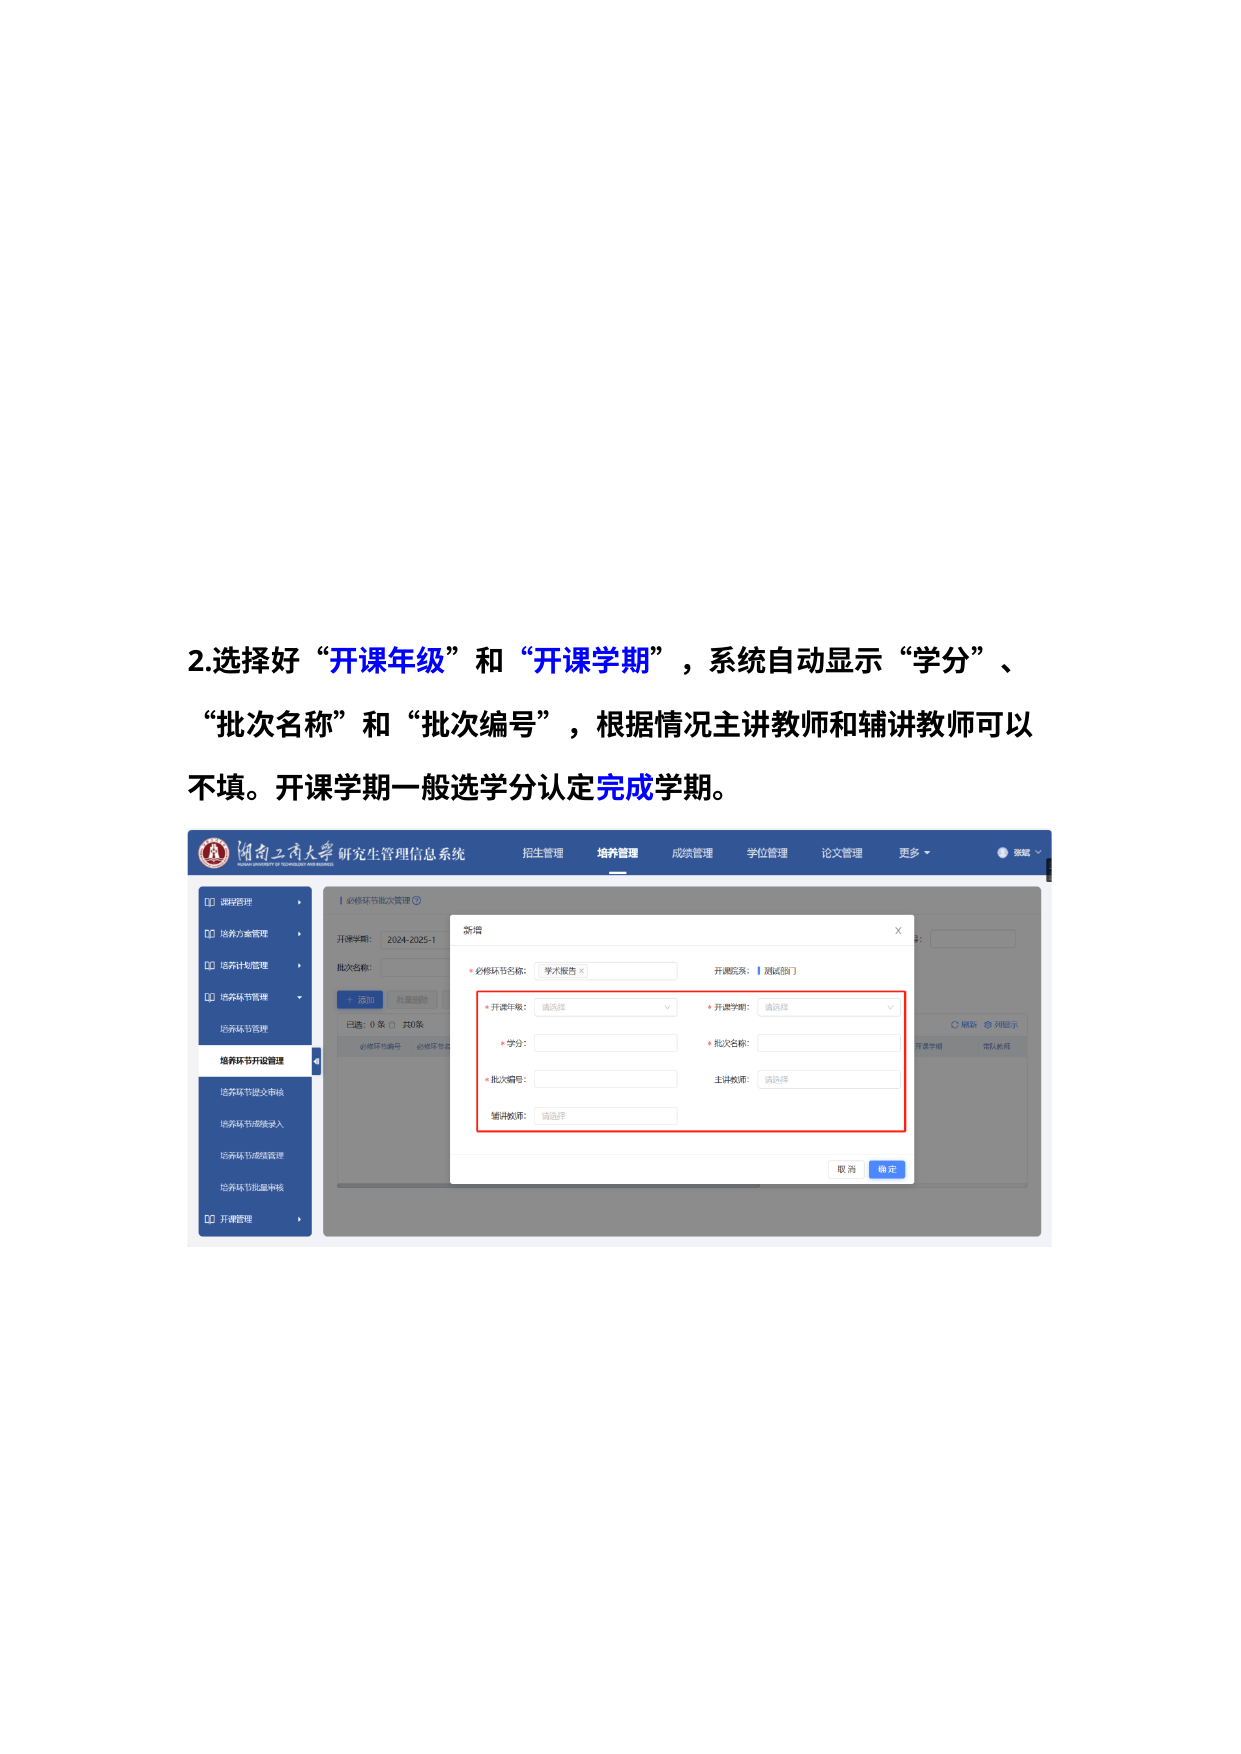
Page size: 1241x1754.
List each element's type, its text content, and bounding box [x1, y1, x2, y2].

picture [187, 828, 1052, 1247]
text 2.选择好“开课年级”和“开课学期”，系统自动显示“学分”、“批次名称”和“批次编号”，根据情况主讲教师和辅讲教师可以不填。开课学期一般选学分认定完成学期。 [187, 638, 1053, 807]
